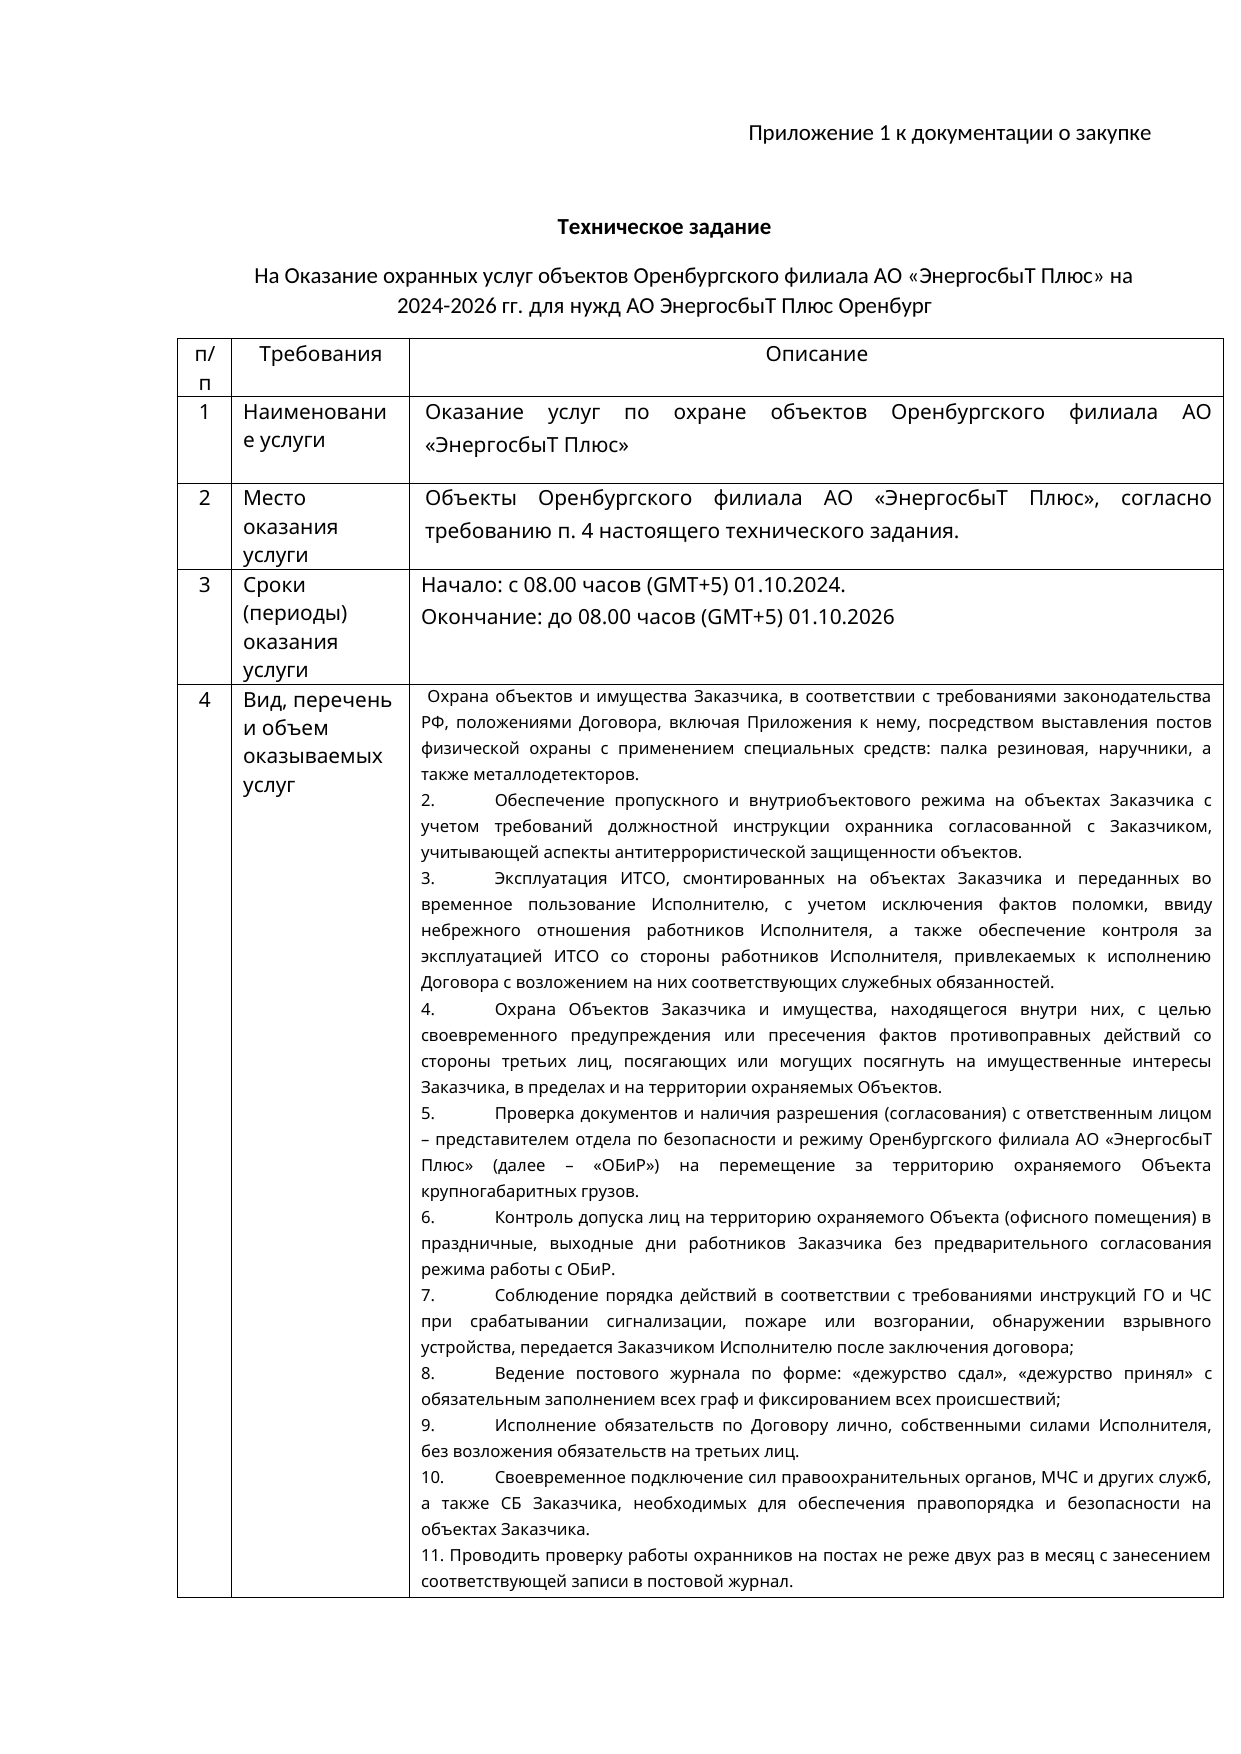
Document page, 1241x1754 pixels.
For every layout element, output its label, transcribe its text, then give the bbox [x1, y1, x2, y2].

table_cell 2 [178, 484, 231, 569]
table_cell 1 [178, 397, 231, 482]
table_cell Вид, перечень и объем оказываемых услуг [232, 685, 409, 1597]
table_cell 3 [178, 570, 231, 684]
table_cell Оказание услуг по охране объектов Оренбургского филиала АО «ЭнергосбыТ Плюс» [410, 397, 1223, 482]
table_cell Объекты Оренбургского филиала АО «ЭнергосбыТ Плюс», согласно требованию п. 4 настоящего технического задания. [410, 484, 1223, 569]
table_header п/п [178, 339, 231, 396]
text Техническое задание [177, 212, 1152, 240]
table_cell Наименование услуги [232, 397, 409, 482]
table_header Требования [232, 339, 409, 396]
table_cell Охрана объектов и имущества Заказчика, в соответствии с требованиями законодательства РФ, положениями Договора, включая Приложения к нему, посредством выставления постов физической охраны с применением специальных средств: палка резиновая, наручники, а также металлодетекторов. 2. Обеспечение пропускного и внутриобъектового режима на объектах Заказчика с учетом требований должностной инструкции охранника согласованной с Заказчиком, учитывающей аспекты антитеррористической защищенности объектов. 3. Эксплуатация ИТСО, смонтированных на объектах Заказчика и переданных во временное пользование Исполнителю, с учетом исключения фактов поломки, ввиду небрежного отношения работников Исполнителя, а также обеспечение контроля за эксплуатацией ИТСО со стороны работников Исполнителя, привлекаемых к исполнению Договора с возложением на них соответствующих служебных обязанностей. 4. Охрана Объектов Заказчика и имущества, находящегося внутри них, с целью своевременного предупреждения или пресечения фактов противоправных действий со стороны третьих лиц, посягающих или могущих посягнуть на имущественные интересы Заказчика, в пределах и на территории охраняемых Объектов. 5. Проверка документов и наличия разрешения (согласования) с ответственным лицом – представителем отдела по безопасности и режиму Оренбургского филиала АО «ЭнергосбыТ Плюс» (далее – «ОБиР») на перемещение за территорию охраняемого Объекта крупногабаритных грузов. 6. Контроль допуска лиц на территорию охраняемого Объекта (офисного помещения) в праздничные, выходные дни работников Заказчика без предварительного согласования режима работы с ОБиР. 7. Соблюдение порядка действий в соответствии с требованиями инструкций ГО и ЧС при срабатывании сигнализации, пожаре или возгорании, обнаружении взрывного устройства, передается Заказчиком Исполнителю после заключения договора; 8. Ведение постового журнала по форме: «дежурство сдал», «дежурство принял» с обязательным заполнением всех граф и фиксированием всех происшествий; 9. Исполнение обязательств по Договору лично, собственными силами Исполнителя, без возложения обязательств на третьих лиц. 10. Своевременное подключение сил правоохранительных органов, МЧС и других служб, а также СБ Заказчика, необходимых для обеспечения правопорядка и безопасности на объектах Заказчика. 11. Проводить проверку работы охранников на постах не реже двух раз в месяц с занесением соответствующей записи в постовой журнал. [410, 685, 1223, 1597]
table_cell Место оказания услуги [232, 484, 409, 569]
text Приложение 1 к документации о закупке [177, 118, 1152, 146]
text На Оказание охранных услуг объектов Оренбургского филиала АО «ЭнергосбыТ Плюс» на 2024-2026 гг. для нужд АО ЭнергосбыТ Плюс Оренбург [177, 261, 1152, 319]
table_cell Начало: с 08.00 часов (GMT+5) 01.10.2024. Окончание: до 08.00 часов (GMT+5) 01.10.2026 [410, 570, 1223, 684]
table_header Описание [410, 339, 1223, 396]
table_cell Сроки (периоды) оказания услуги [232, 570, 409, 684]
table_cell 4 [178, 685, 231, 1597]
